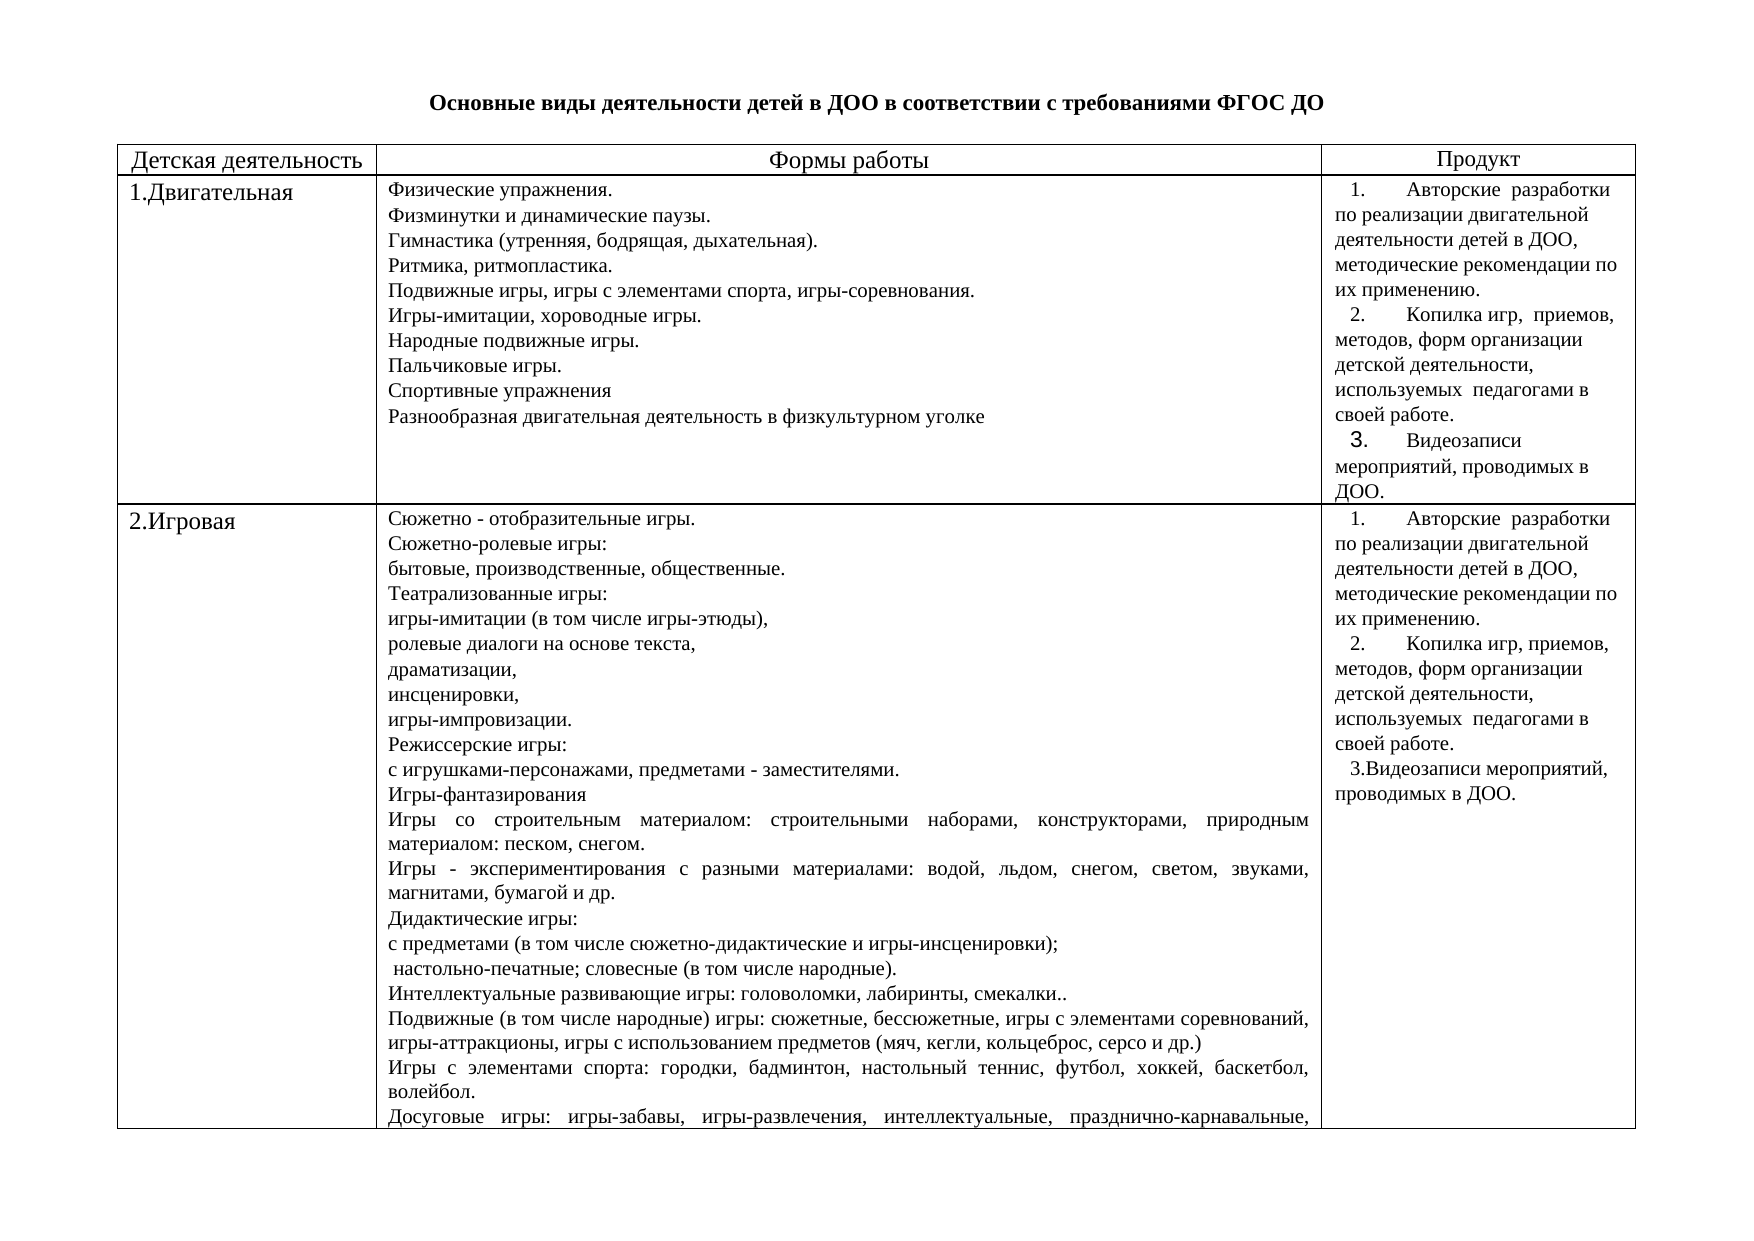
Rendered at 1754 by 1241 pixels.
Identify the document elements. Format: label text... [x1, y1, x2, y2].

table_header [377, 505, 1321, 1128]
table_header Продукт [1322, 145, 1635, 174]
table_header 2.Игровая [118, 505, 376, 1128]
table_header Формы работы [377, 145, 1321, 174]
table_header 1.Двигательная [118, 176, 376, 503]
table_header Физические упражнения. Физминутки и динамические паузы. Гимнастика (утренняя, бодрящая, дыхательная). Ритмика, ритмопластика. Подвижные игры, игры с элементами спорта, игры-соревнования. Игры-имитации, хороводные игры. Народные подвижные игры. Пальчиковые игры. Спортивные упражнения Разнообразная двигательная деятельность в физкультурном уголке [377, 176, 1321, 503]
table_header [1322, 505, 1635, 1128]
text Основные виды деятельности детей в ДОО в соответствии с требованиями ФГОС ДО [118, 89, 1636, 115]
table_header Авторские разработки по реализации двигательной деятельности детей в ДОО, методические рекомендации по их применению. Копилка игр, приемов, методов, форм организации детской деятельности, используемых педагогами в своей работе. Видеозаписи мероприятий, проводимых в ДОО. [1322, 176, 1635, 503]
table_header Детская деятельность [118, 145, 376, 174]
